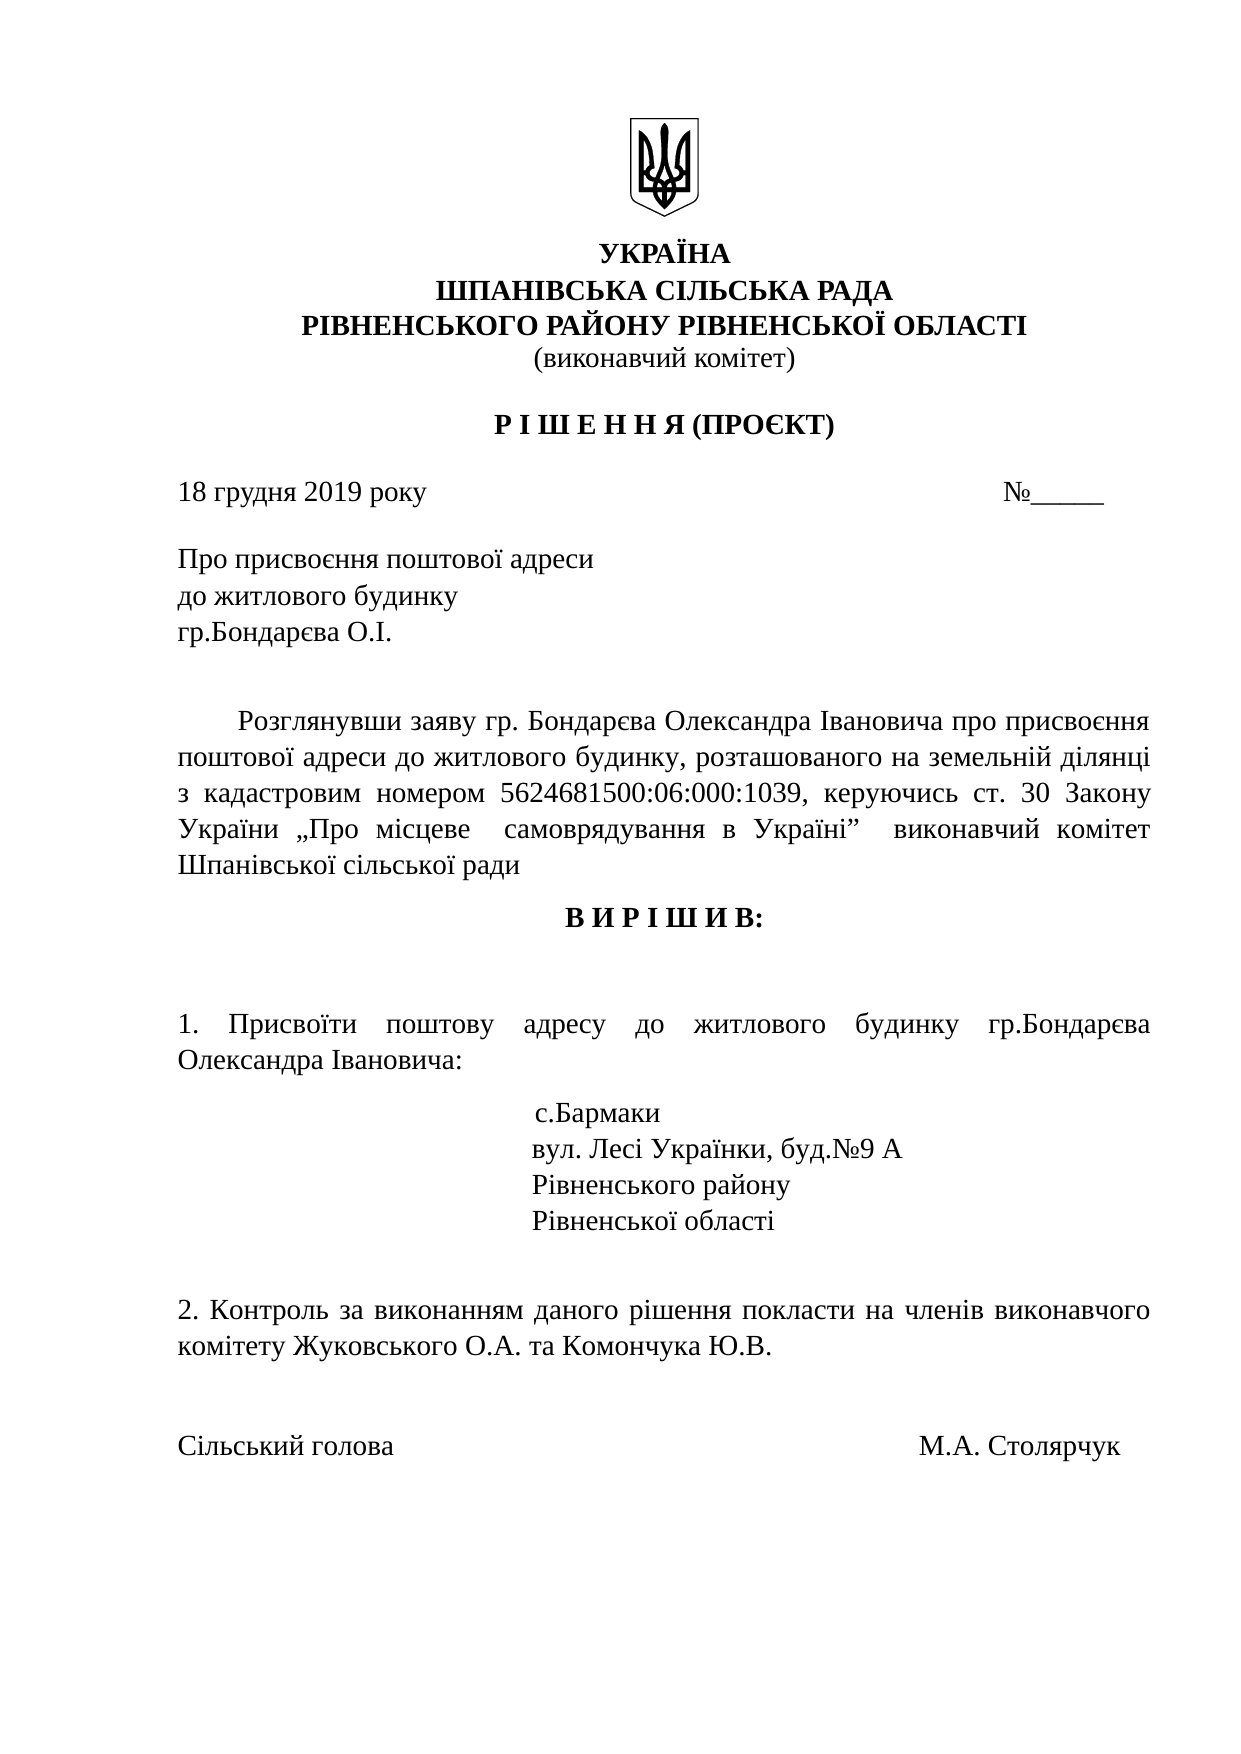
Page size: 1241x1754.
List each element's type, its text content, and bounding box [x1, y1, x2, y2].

text Р І Ш Е Н Н Я (ПРОЄКТ) [177, 407, 1152, 441]
text гр.Бондарєва О.І. [177, 614, 1152, 647]
text 1. Присвоїти поштову адресу до житлового будинку гр.Бондарєва Олександра Івановича: [177, 1006, 1152, 1075]
text Розглянувши заяву гр. Бондарєва Олександра Івановича про присвоєння поштової адреси до житлового будинку, розташованого на земельній ділянці з кадастровим номером 5624681500:06:000:1039, керуючись ст. 30 Закону України „Про місцеве самоврядування в Україні” виконавчий комітет Шпанівської сільської ради [177, 703, 1152, 881]
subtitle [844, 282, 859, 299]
subtitle ШПАНІВСЬКА сільська рада [871, 282, 1152, 305]
text Сільський голова М.А. Столярчук [177, 1428, 1152, 1461]
subtitle ШПАНІВСЬКА сільська рада [177, 282, 853, 305]
text В И Р І Ш И В: [177, 900, 1152, 934]
text Україна [177, 236, 1152, 269]
text (виконавчий комітет) [177, 340, 1152, 374]
text 18 грудня 2019 року №_____ [177, 474, 1152, 508]
text Про присвоєння поштової адреси [177, 541, 1152, 575]
text вул. Лесі Українки, буд.№9 А [177, 1131, 1152, 1164]
text Рівненського району [177, 1167, 1152, 1201]
text до житлового будинку [177, 578, 1152, 611]
text РІВНЕНСЬКОГО РАЙОНУ РІВНЕНСЬКОЇ ОБЛАСТІ [177, 317, 1152, 340]
text 2. Контроль за виконанням даного рішення покласти на членів виконавчого комітету Жуковського О.А. та Комончука Ю.В. [177, 1292, 1152, 1362]
text с.Бармаки [177, 1095, 1152, 1128]
text Рівненської області [177, 1203, 1152, 1237]
